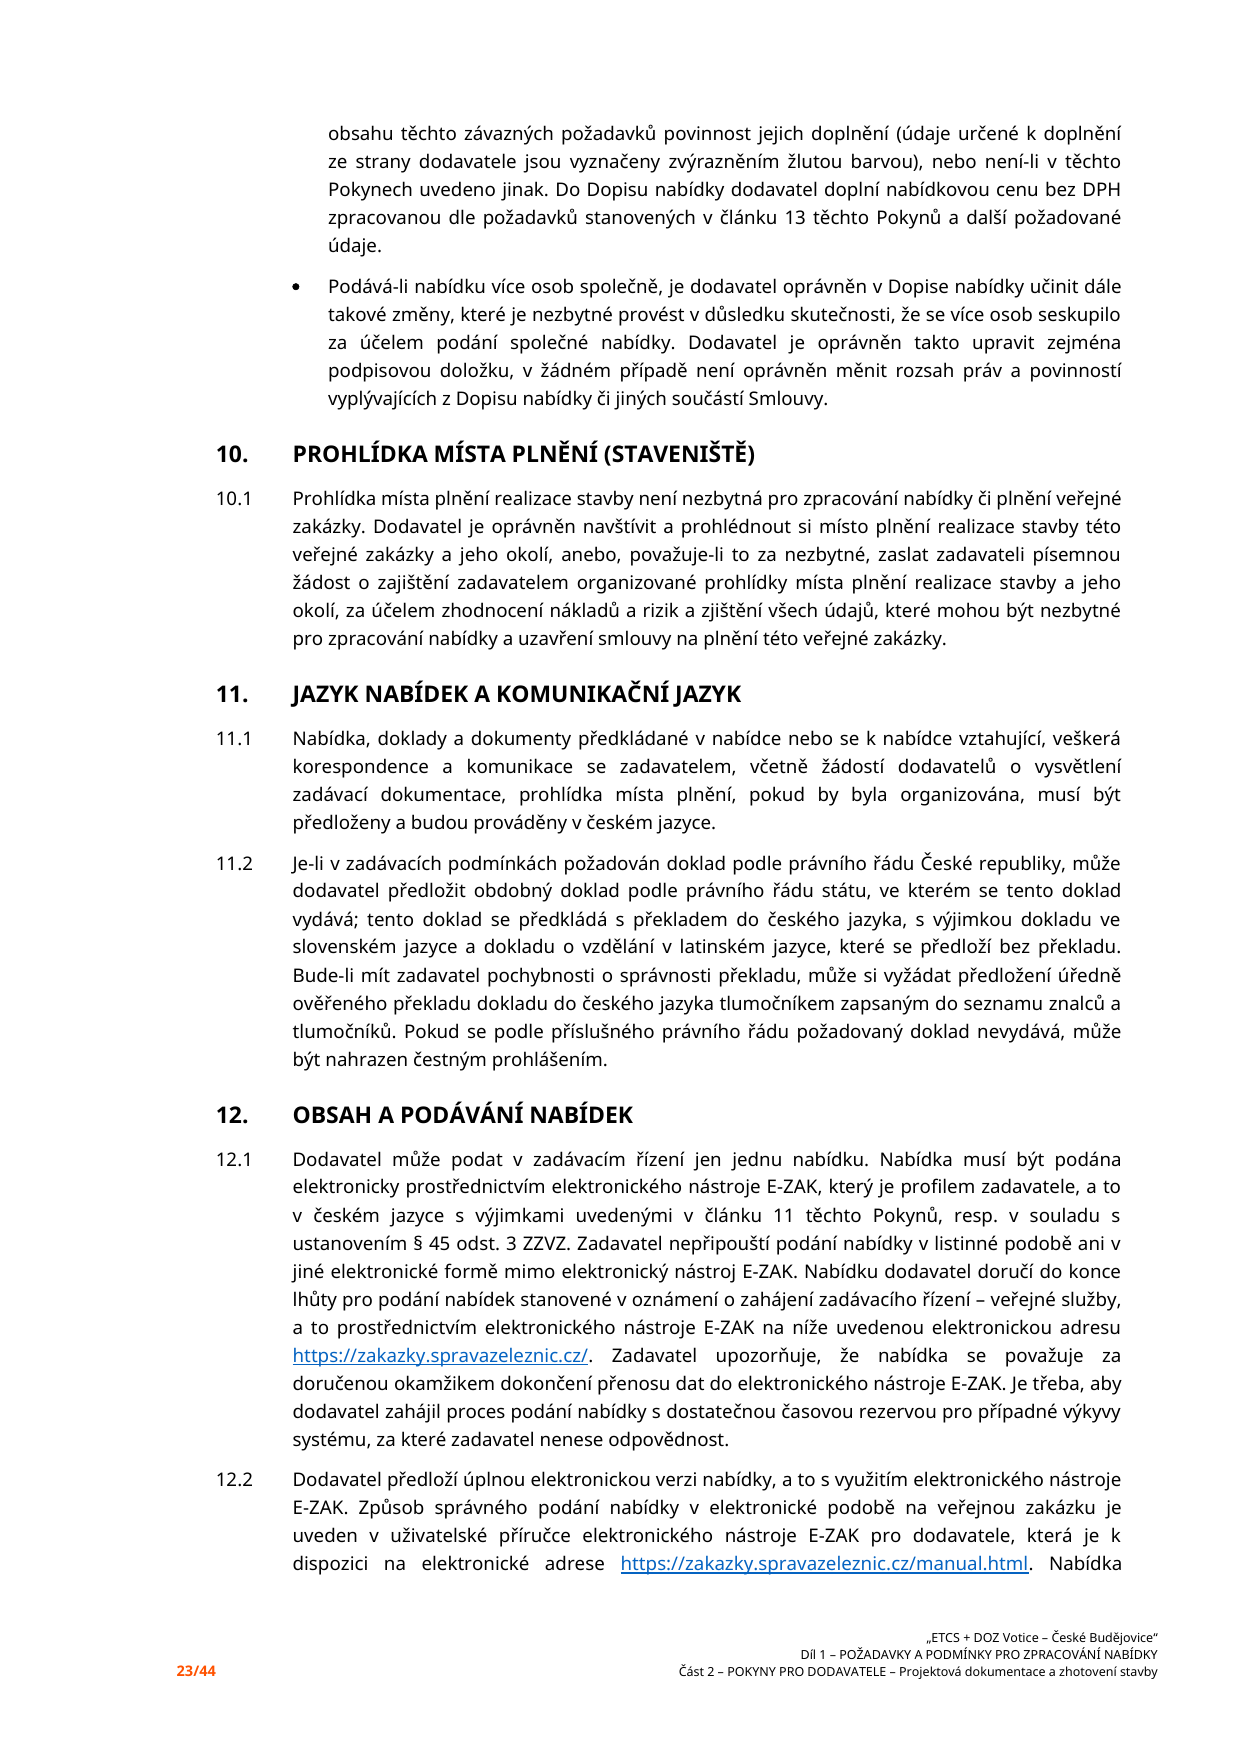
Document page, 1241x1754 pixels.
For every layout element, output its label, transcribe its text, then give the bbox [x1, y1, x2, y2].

text Podává-li nabídku více osob společně, je dodavatel oprávněn v Dopise nabídky učinit dále takové změny, které je nezbytné provést v důsledku skutečnosti, že se více osob seskupilo za účelem podání společné nabídky. Dodavatel je oprávněn takto upravit zejména podpisovou doložku, v žádném případě není oprávněn měnit rozsah práv a povinností vyplývajících z Dopisu nabídky či jiných součástí Smlouvy. [292, 273, 1122, 411]
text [216, 1467, 1122, 1576]
text Prohlídka místa plnění realizace stavby není nezbytná pro zpracování nabídky či plnění veřejné zakázky. Dodavatel je oprávněn navštívit a prohlédnout si místo plnění realizace stavby této veřejné zakázky a jeho okolí, anebo, považuje-li to za nezbytné, zaslat zadavateli písemnou žádost o zajištění zadavatelem organizované prohlídky místa plnění realizace stavby a jeho okolí, za účelem zhodnocení nákladů a rizik a zjištění všech údajů, které mohou být nezbytné pro zpracování nabídky a uzavření smlouvy na plnění této veřejné zakázky. [216, 485, 1122, 651]
text Dodavatel může podat v zadávacím řízení jen jednu nabídku. Nabídka musí být podána elektronicky prostřednictvím elektronického nástroje E-ZAK, který je profilem zadavatele, a to v českém jazyce s výjimkami uvedenými v článku 11 těchto Pokynů, resp. v souladu s ustanovením § 45 odst. 3 ZZVZ. Zadavatel nepřipouští podání nabídky v listinné podobě ani v jiné elektronické formě mimo elektronický nástroj E-ZAK. Nabídku dodavatel doručí do konce lhůty pro podání nabídek stanovené v oznámení o zahájení zadávacího řízení – veřejné služby, a to prostřednictvím elektronického nástroje E-ZAK na níže uvedenou elektronickou adresu https://zakazky.spravazeleznic.cz/. Zadavatel upozorňuje, že nabídka se považuje za doručenou okamžikem dokončení přenosu dat do elektronického nástroje E-ZAK. Je třeba, aby dodavatel zahájil proces podání nabídky s dostatečnou časovou rezervou pro případné výkyvy systému, za které zadavatel nenese odpovědnost. [216, 1146, 1122, 1452]
text JAZYK NABÍDEK A KOMUNIKAČNÍ JAZYK [216, 678, 1122, 709]
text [292, 121, 1122, 258]
text OBSAH a PODÁVÁNÍ NABÍDEK [216, 1099, 1122, 1130]
text PROHLÍDKA MÍSTA PLNĚNÍ (STAVENIŠTĚ) [216, 438, 1122, 469]
text Nabídka, doklady a dokumenty předkládané v nabídce nebo se k nabídce vztahující, veškerá korespondence a komunikace se zadavatelem, včetně žádostí dodavatelů o vysvětlení zadávací dokumentace, prohlídka místa plnění, pokud by byla organizována, musí být předloženy a budou prováděny v českém jazyce. [216, 725, 1122, 835]
text Je-li v zadávacích podmínkách požadován doklad podle právního řádu České republiky, může dodavatel předložit obdobný doklad podle právního řádu státu, ve kterém se tento doklad vydává; tento doklad se předkládá s překladem do českého jazyka, s výjimkou dokladu ve slovenském jazyce a dokladu o vzdělání v latinském jazyce, které se předloží bez překladu. Bude-li mít zadavatel pochybnosti o správnosti překladu, může si vyžádat předložení úředně ověřeného překladu dokladu do českého jazyka tlumočníkem zapsaným do seznamu znalců a tlumočníků. Pokud se podle příslušného právního řádu požadovaný doklad nevydává, může být nahrazen čestným prohlášením. [216, 850, 1122, 1071]
